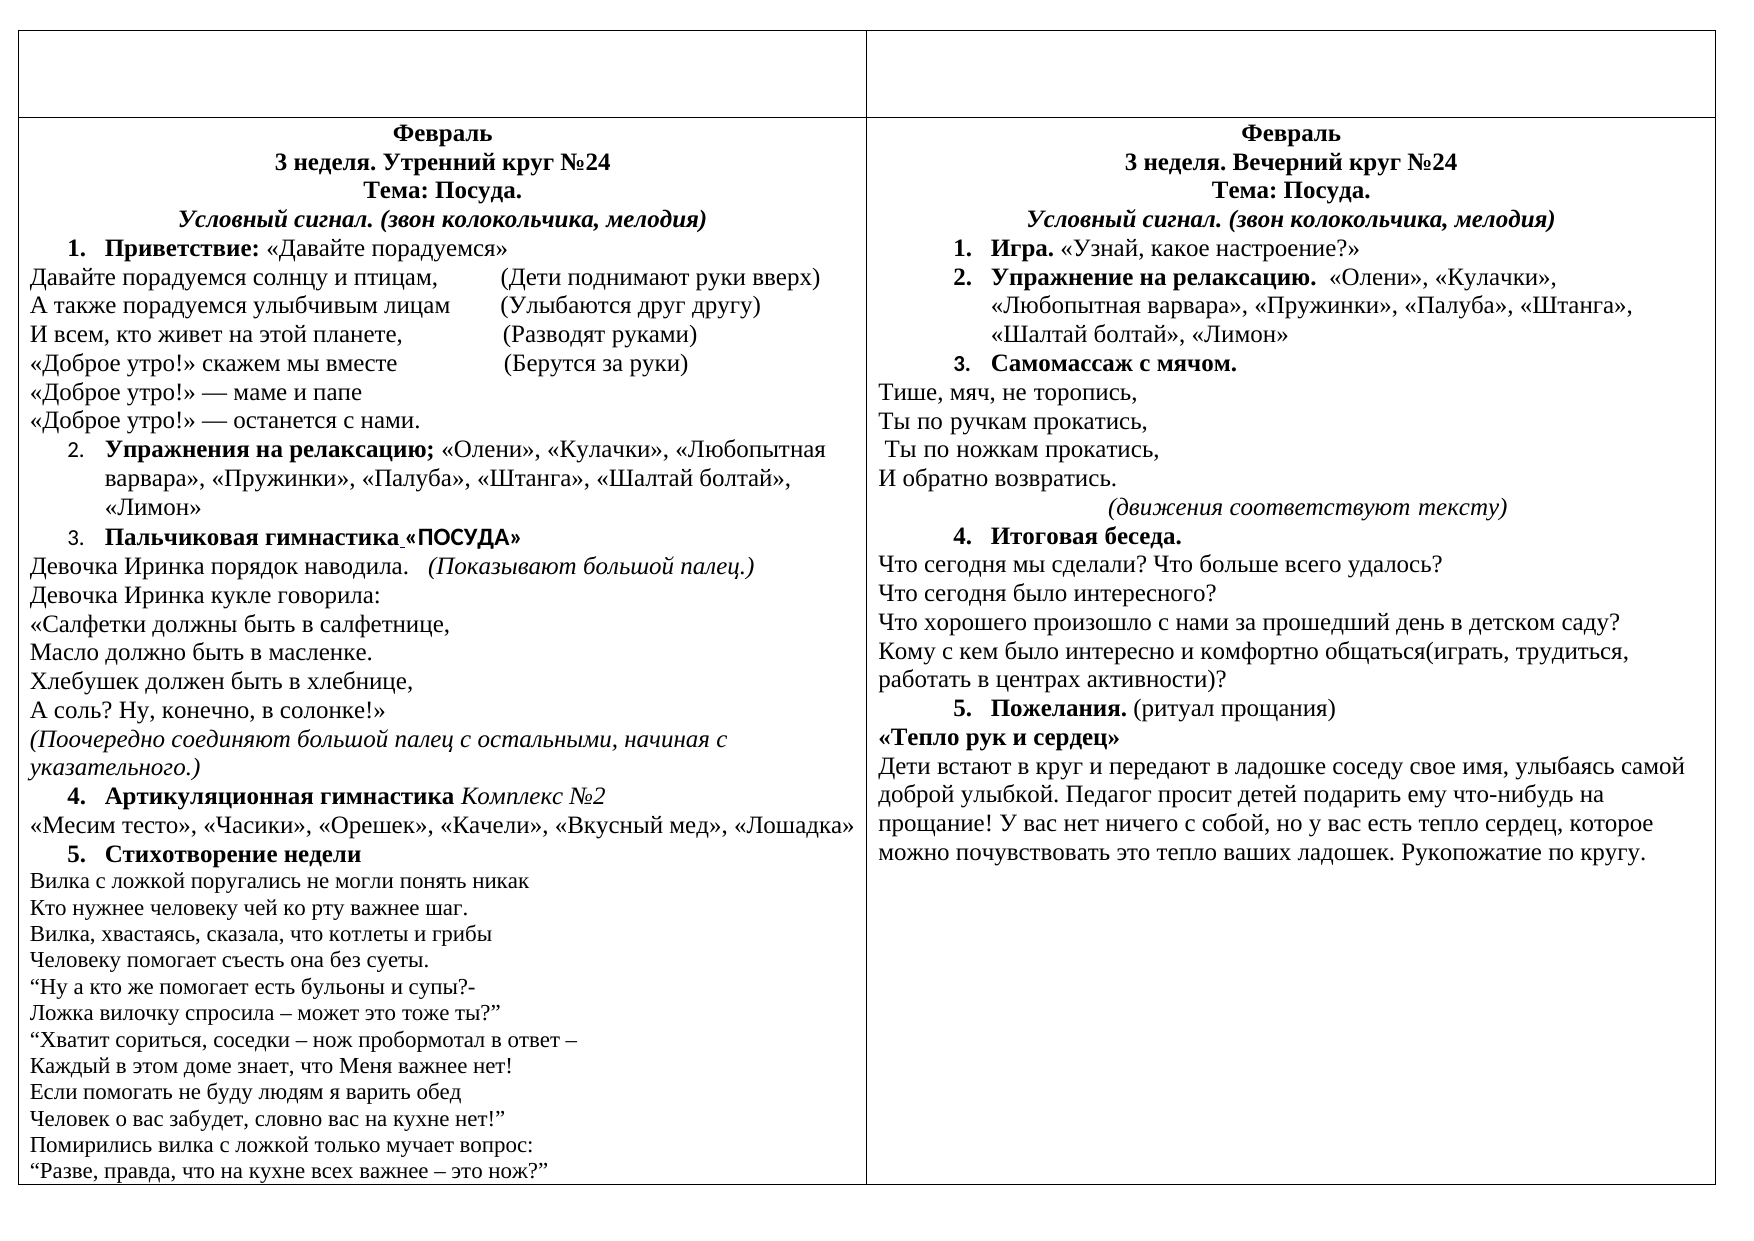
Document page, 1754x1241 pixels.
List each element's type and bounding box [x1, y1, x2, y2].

table_cell [867, 118, 1715, 1184]
table_cell [867, 31, 1715, 117]
table_cell [19, 31, 866, 117]
table_cell [19, 118, 866, 1184]
